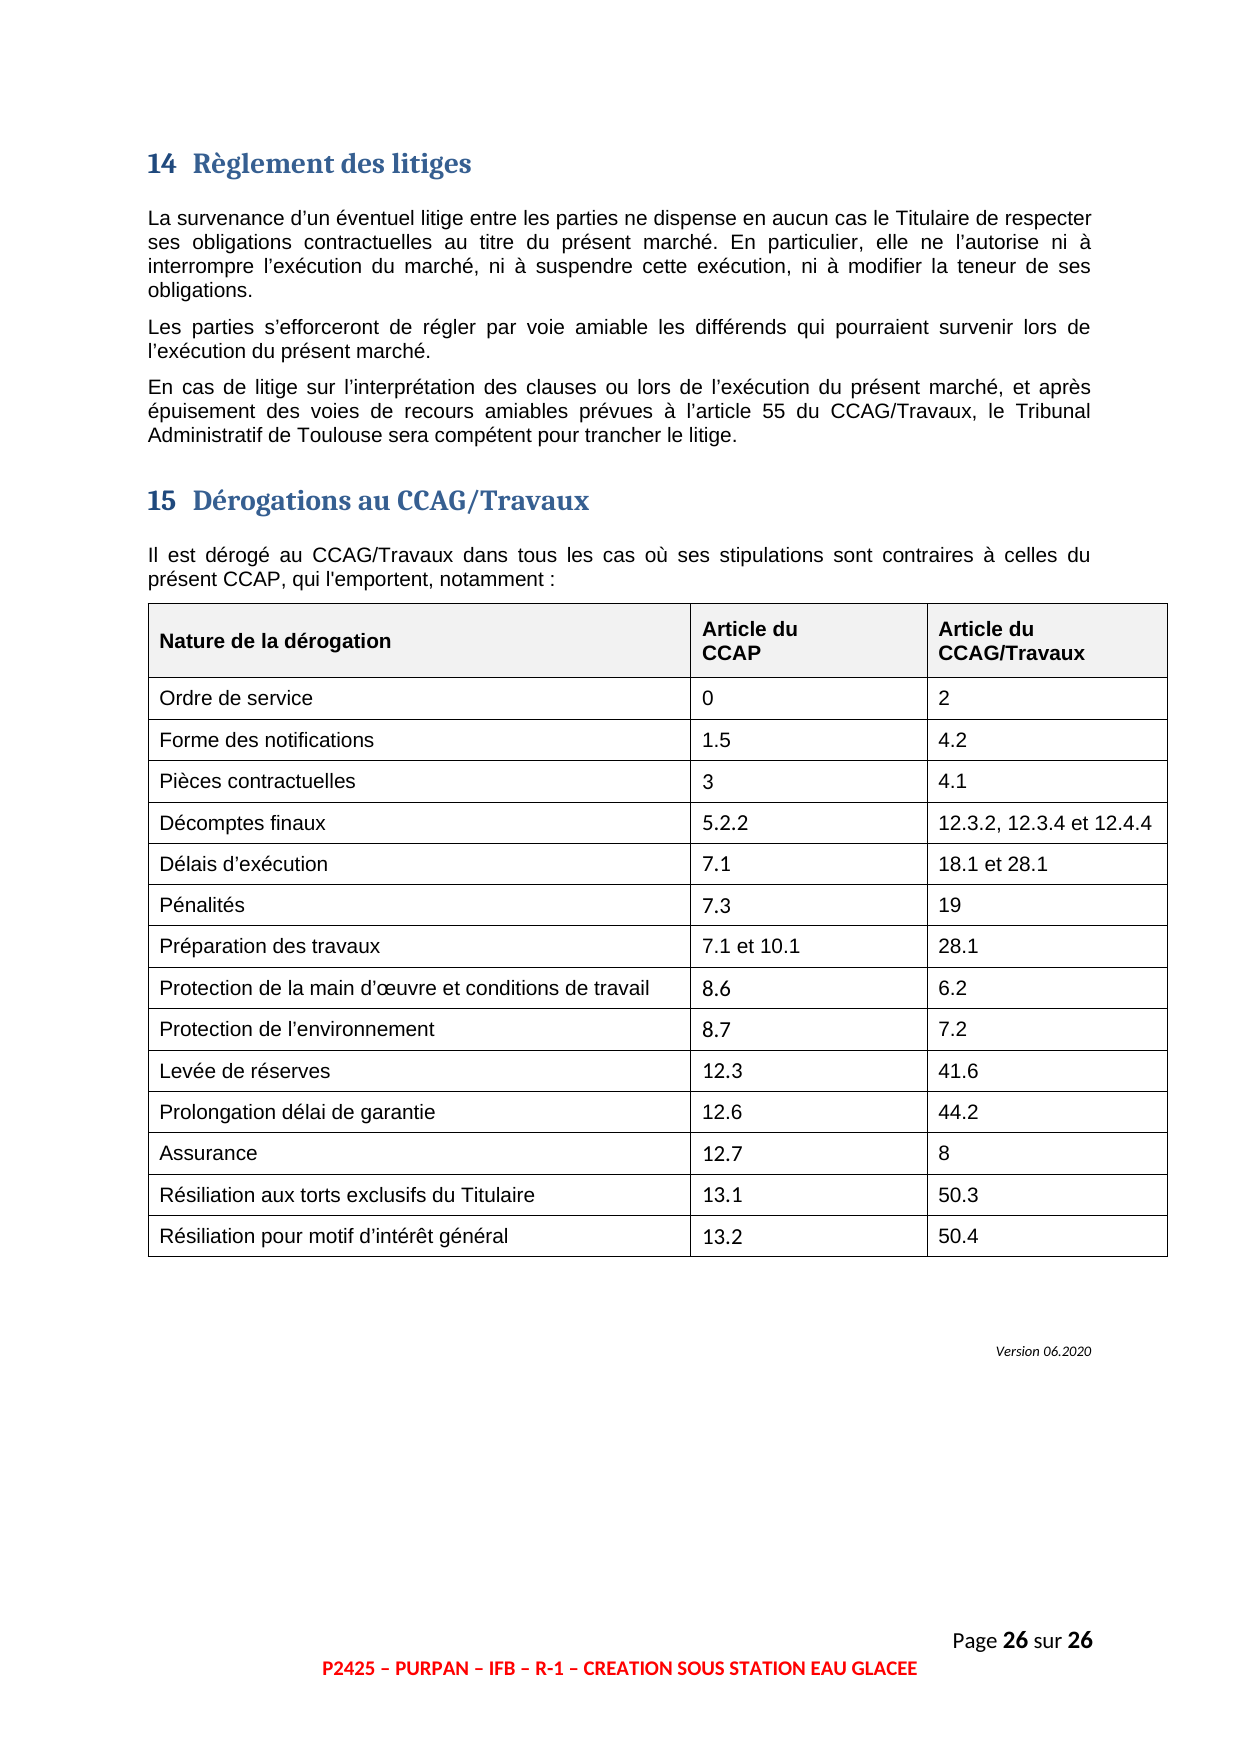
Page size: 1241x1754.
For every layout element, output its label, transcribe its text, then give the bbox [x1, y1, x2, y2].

table_cell 3 [691, 761, 927, 801]
table_cell 6.2 [928, 968, 1167, 1008]
table_cell 12.3.2, 12.3.4 et 12.4.4 [928, 803, 1167, 843]
table_cell 8.7 [691, 1009, 927, 1049]
table_cell Ordre de service [149, 678, 690, 719]
table_cell 28.1 [928, 926, 1167, 967]
table_cell 12.6 [691, 1092, 927, 1132]
subtitle Dérogations au CCAG/Travaux [148, 484, 1093, 518]
table_cell Protection de la main d’œuvre et conditions de travail [149, 968, 690, 1008]
table_cell 7.2 [928, 1009, 1167, 1049]
table_cell 4.2 [928, 720, 1167, 760]
table_cell Prolongation délai de garantie [149, 1092, 690, 1132]
table_cell Levée de réserves [149, 1051, 690, 1091]
text Les parties s’efforceront de régler par voie amiable les différends qui pourraient survenir lors de l’exécution du présent marché. [148, 314, 1093, 362]
table_cell 19 [928, 885, 1167, 925]
table_cell 41.6 [928, 1051, 1167, 1091]
table_cell 4.1 [928, 761, 1167, 801]
table_cell Forme des notifications [149, 720, 690, 760]
subtitle Règlement des litiges [148, 148, 1093, 181]
table_cell 13.1 [691, 1175, 927, 1215]
table_cell Assurance [149, 1133, 690, 1173]
table_cell 12.3 [691, 1051, 927, 1091]
table_cell Résiliation pour motif d’intérêt général [149, 1216, 690, 1256]
table_cell 13.2 [691, 1216, 927, 1256]
table_header Article du CCAG/Travaux [928, 604, 1167, 677]
text Il est dérogé au CCAG/Travaux dans tous les cas où ses stipulations sont contraires à celles du présent CCAP, qui l'emportent, notamment : [148, 543, 1093, 591]
table_cell Pièces contractuelles [149, 761, 690, 801]
table_cell 12.7 [691, 1133, 927, 1173]
table_cell 7.3 [691, 885, 927, 925]
table_cell 8.6 [691, 968, 927, 1008]
table_cell 1.5 [691, 720, 927, 760]
table_cell Résiliation aux torts exclusifs du Titulaire [149, 1175, 690, 1215]
table_cell 2 [928, 678, 1167, 719]
table_cell Protection de l’environnement [149, 1009, 690, 1049]
table_cell 50.3 [928, 1175, 1167, 1215]
table_cell 0 [691, 678, 927, 719]
table_cell Décomptes finaux [149, 803, 690, 843]
table_cell Pénalités [149, 885, 690, 925]
text La survenance d’un éventuel litige entre les parties ne dispense en aucun cas le Titulaire de respecter ses obligations contractuelles au titre du présent marché. En particulier, elle ne l’autorise ni à interrompre l’exécution du marché, ni à suspendre cette exécution, ni à modifier la teneur de ses obligations. [148, 206, 1093, 302]
table_cell 7.1 [691, 844, 927, 884]
text Version 06.2020 [148, 1342, 1093, 1360]
table_cell Préparation des travaux [149, 926, 690, 967]
table_cell 5.2.2 [691, 803, 927, 843]
table_cell 8 [928, 1133, 1167, 1173]
text En cas de litige sur l’interprétation des clauses ou lors de l’exécution du présent marché, et après épuisement des voies de recours amiables prévues à l’article 55 du CCAG/Travaux, le Tribunal Administratif de Toulouse sera compétent pour trancher le litige. [148, 375, 1093, 447]
table_header Article du CCAP [691, 604, 927, 677]
table_cell 50.4 [928, 1216, 1167, 1256]
table_cell 18.1 et 28.1 [928, 844, 1167, 884]
table_header Nature de la dérogation [149, 604, 690, 677]
table_cell 7.1 et 10.1 [691, 926, 927, 967]
table_cell Délais d’exécution [149, 844, 690, 884]
table_cell 44.2 [928, 1092, 1167, 1132]
